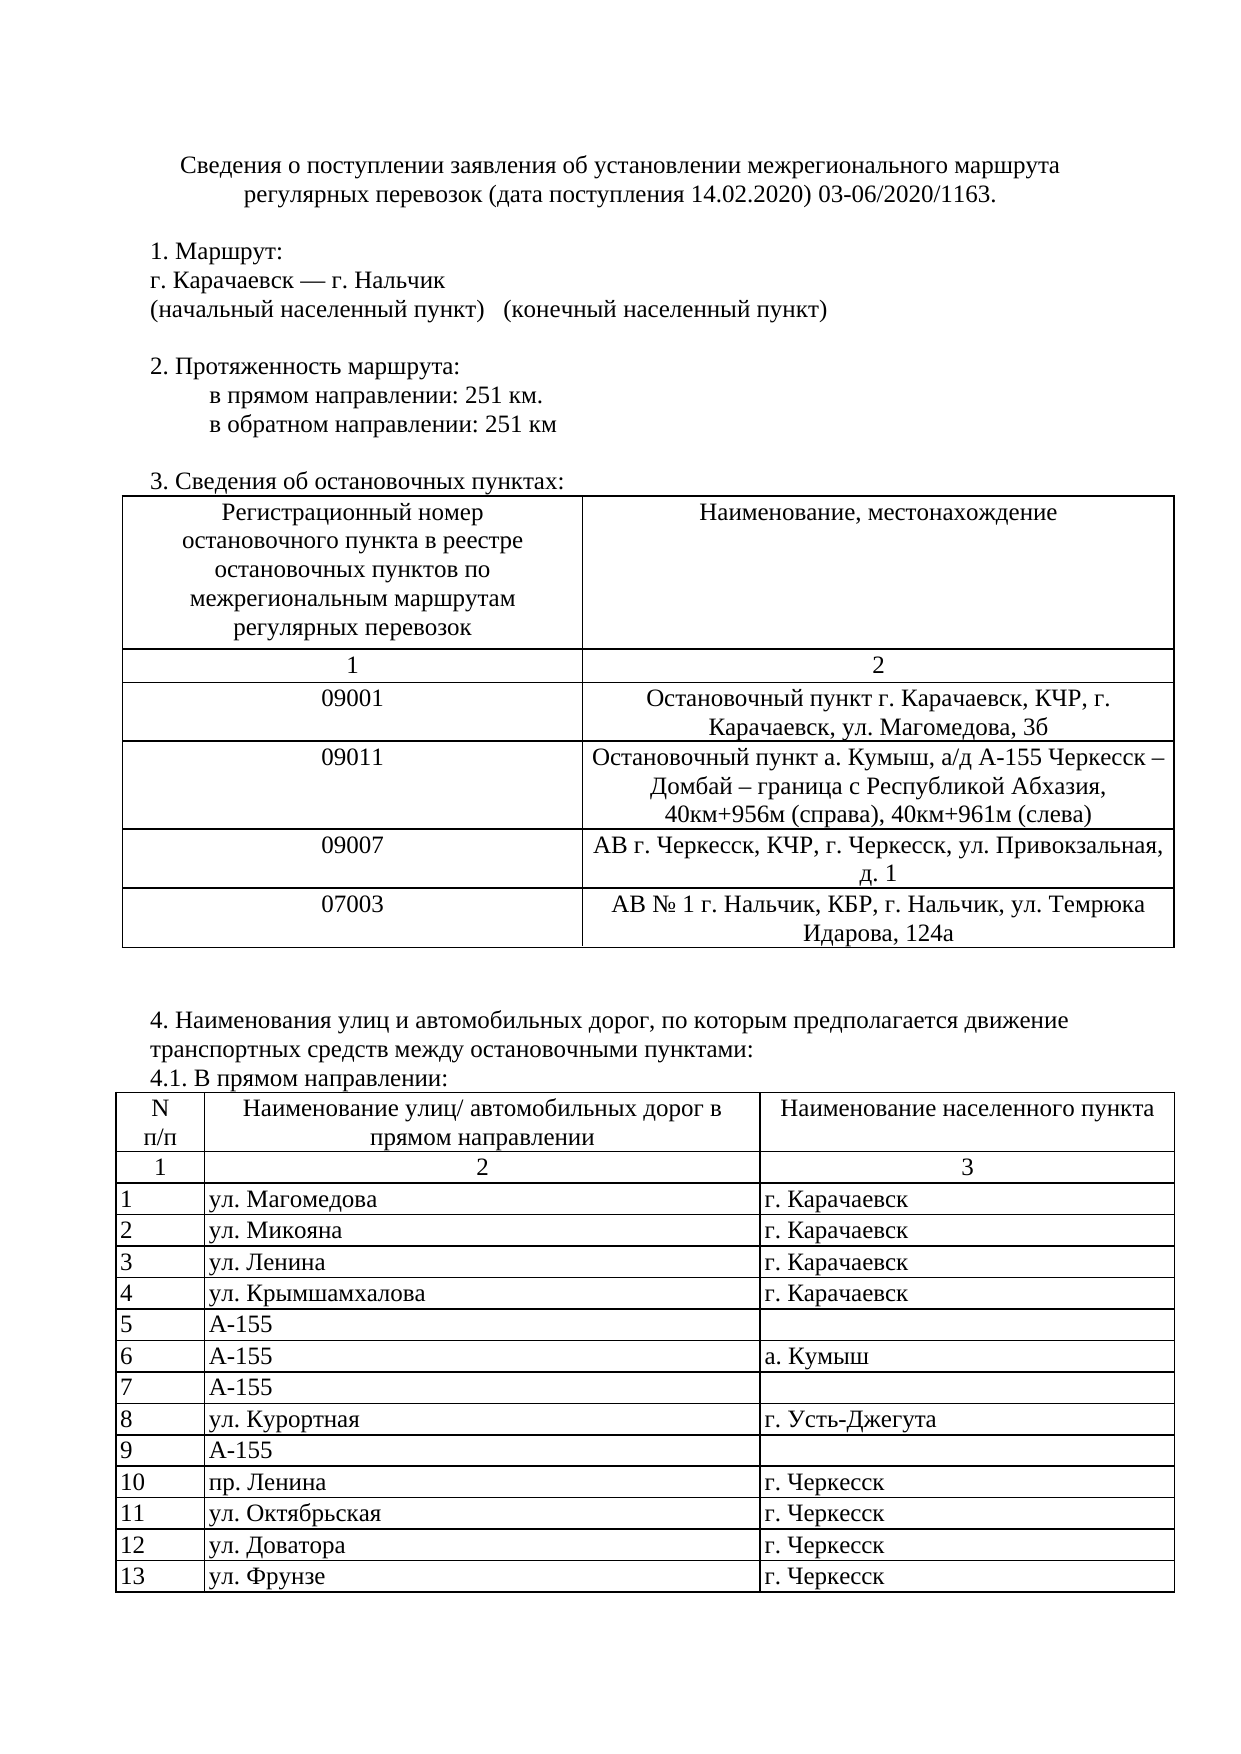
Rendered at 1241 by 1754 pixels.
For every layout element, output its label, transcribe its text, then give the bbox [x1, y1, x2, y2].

text 3. Сведения об остановочных пунктах: [150, 466, 1090, 495]
table_cell 09007 [123, 830, 582, 887]
table_header Наименование, местонахождение [583, 497, 1173, 648]
table_header Наименование улиц/ автомобильных дорог в прямом направлении [205, 1093, 759, 1151]
table_cell г. Карачаевск [761, 1247, 1174, 1277]
table_cell [761, 1373, 1174, 1402]
table_cell ул. Фрунзе [205, 1561, 759, 1591]
table_cell 1 [117, 1152, 204, 1182]
table_cell г. Черкесск [761, 1498, 1174, 1528]
text в обратном направлении: 251 км [150, 409, 1090, 437]
table_cell г. Черкесск [761, 1467, 1174, 1497]
table_cell ул. Микояна [205, 1215, 759, 1245]
table_cell 8 [117, 1404, 204, 1434]
table_cell 4 [117, 1278, 204, 1308]
table_cell 09011 [123, 742, 582, 828]
table_cell г. Карачаевск [761, 1215, 1174, 1245]
table_cell ул. Магомедова [205, 1184, 759, 1214]
text 4. Наименования улиц и автомобильных дорог, по которым предполагается движение транспортных средств между остановочными пунктами: [150, 1005, 1090, 1063]
text (начальный населенный пункт) (конечный населенный пункт) [150, 294, 1090, 322]
table_cell г. Черкесск [761, 1530, 1174, 1560]
table_cell ул. Крымшамхалова [205, 1278, 759, 1308]
table_cell ул. Ленина [205, 1247, 759, 1277]
table_cell пр. Ленина [205, 1467, 759, 1497]
table_cell 9 [117, 1436, 204, 1465]
table_cell [761, 1310, 1174, 1339]
table_cell АВ г. Черкесск, КЧР, г. Черкесск, ул. Привокзальная, д. 1 [583, 830, 1173, 887]
text в прямом направлении: 251 км. [150, 380, 1090, 409]
table_cell 07003 [123, 889, 582, 946]
table_header N п/п [117, 1093, 204, 1151]
text 2. Протяженность маршрута: [150, 351, 1090, 380]
table_cell 3 [761, 1152, 1174, 1182]
table_cell А-155 [205, 1341, 759, 1371]
table_cell 12 [117, 1530, 204, 1560]
table_cell 09001 [123, 683, 582, 740]
table_header Наименование населенного пункта [761, 1093, 1174, 1151]
table_cell 5 [117, 1310, 204, 1339]
table_cell [761, 1436, 1174, 1465]
table_cell Остановочный пункт г. Карачаевск, КЧР, г. Карачаевск, ул. Магомедова, 3б [583, 683, 1173, 740]
table_cell 13 [117, 1561, 204, 1591]
text 4.1. В прямом направлении: [150, 1063, 1090, 1092]
table_cell А-155 [205, 1310, 759, 1339]
table_cell ул. Октябрьская [205, 1498, 759, 1528]
text 1. Маршрут: [150, 236, 1090, 265]
table_cell 7 [117, 1373, 204, 1402]
table_cell 2 [205, 1152, 759, 1182]
table_header Регистрационный номер остановочного пункта в реестре остановочных пунктов по межрегиональным маршрутам регулярных перевозок [123, 497, 582, 648]
table_cell Остановочный пункт а. Кумыш, а/д А-155 Черкесск – Домбай – граница с Республикой Абхазия, 40км+956м (справа), 40км+961м (слева) [583, 742, 1173, 828]
table_cell 11 [117, 1498, 204, 1528]
table_cell 6 [117, 1341, 204, 1371]
text г. Карачаевск — г. Нальчик [150, 265, 1090, 294]
table_cell ул. Доватора [205, 1530, 759, 1560]
table_cell 10 [117, 1467, 204, 1497]
table_cell 1 [123, 650, 582, 681]
table_cell 2 [117, 1215, 204, 1245]
table_cell г. Карачаевск [761, 1278, 1174, 1308]
table_cell г. Карачаевск [761, 1184, 1174, 1214]
table_cell а. Кумыш [761, 1341, 1174, 1371]
table_cell 1 [117, 1184, 204, 1214]
table_cell А-155 [205, 1436, 759, 1465]
table_cell г. Усть-Джегута [761, 1404, 1174, 1434]
table_cell 2 [583, 650, 1173, 681]
table_cell А-155 [205, 1373, 759, 1402]
table_cell ул. Курортная [205, 1404, 759, 1434]
text Сведения о поступлении заявления об установлении межрегионального маршрута регулярных перевозок (дата поступления 14.02.2020) 03-06/2020/1163. [150, 150, 1090, 207]
table_cell г. Черкесск [761, 1561, 1174, 1591]
table_cell 3 [117, 1247, 204, 1277]
table_cell АВ № 1 г. Нальчик, КБР, г. Нальчик, ул. Темрюка Идарова, 124а [583, 889, 1173, 946]
